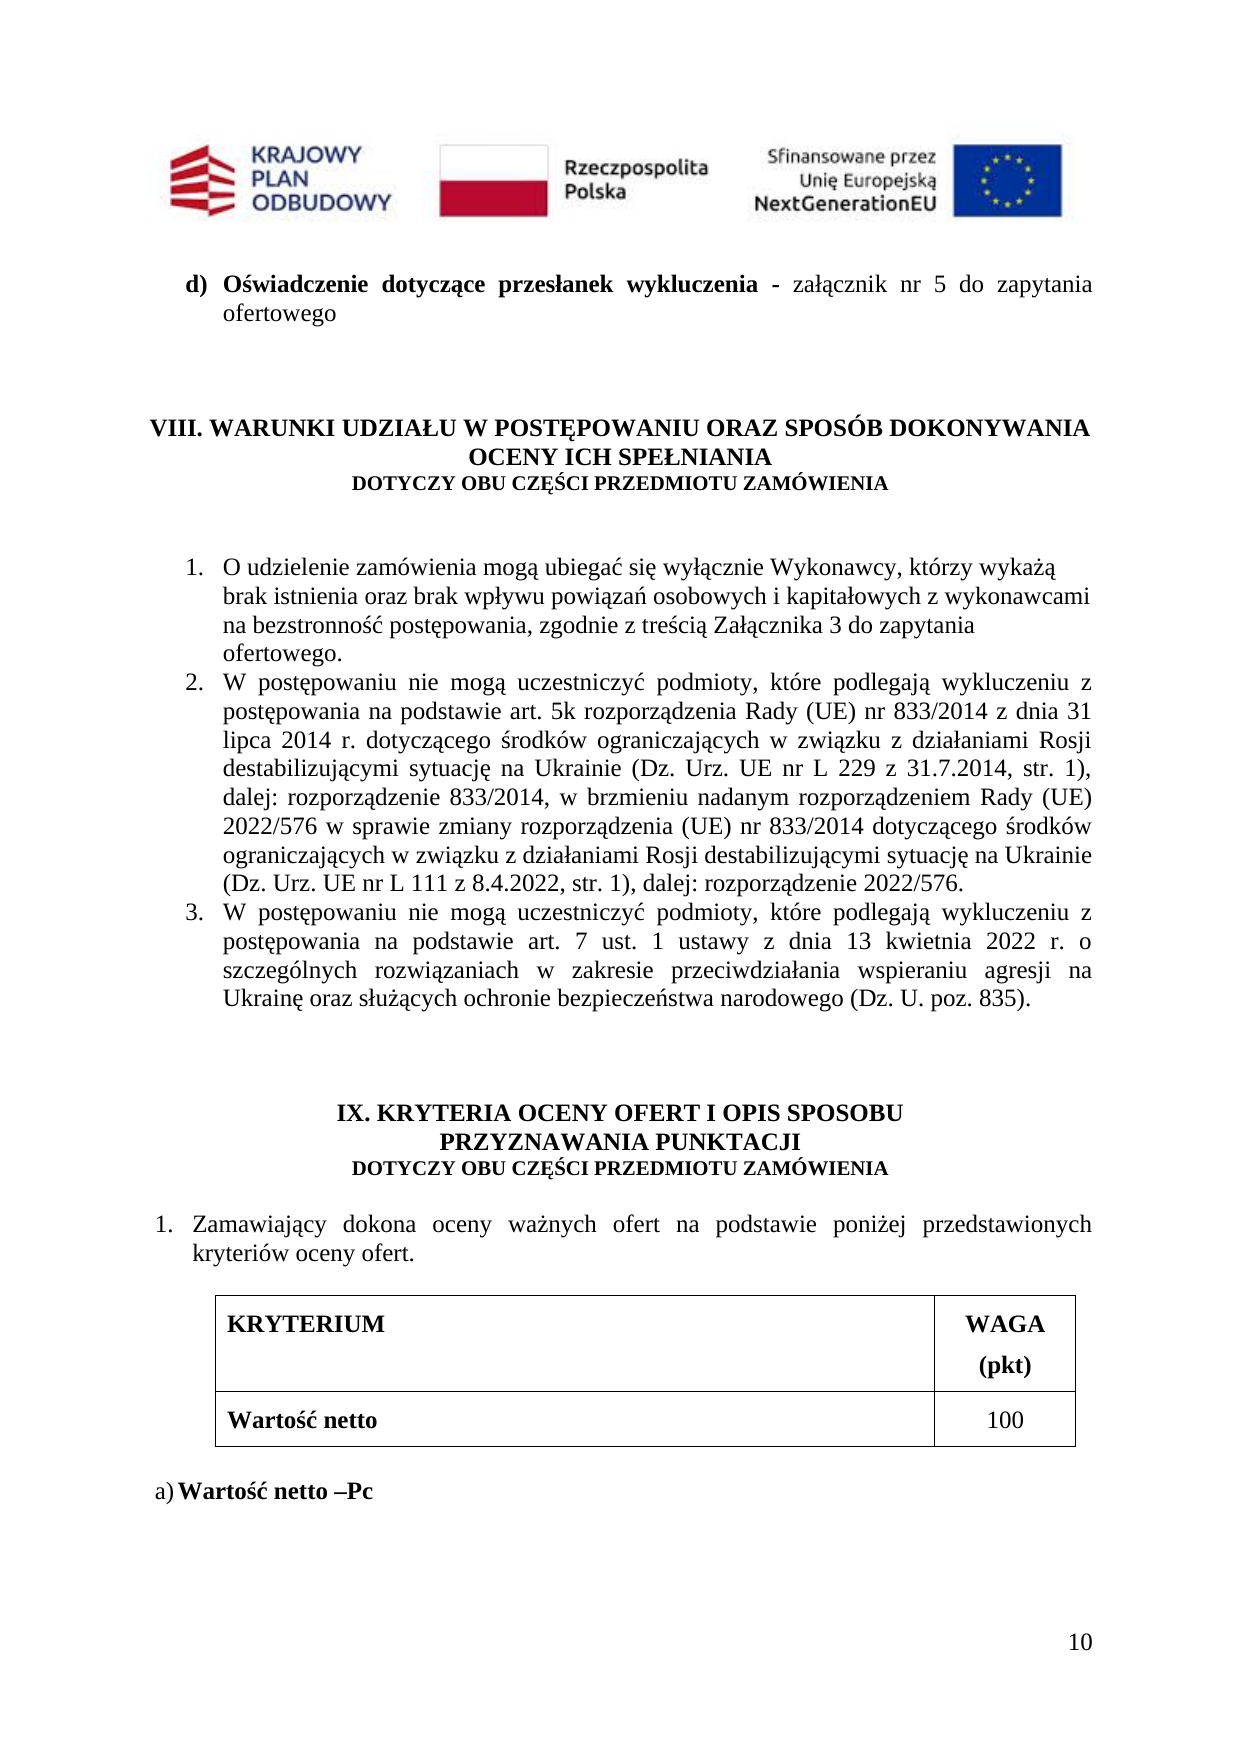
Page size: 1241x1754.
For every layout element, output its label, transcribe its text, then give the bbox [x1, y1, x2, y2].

text VIII. WARUNKI UDZIAŁU W POSTĘPOWANIU ORAZ SPOSÓB DOKONYWANIA OCENY ICH SPEŁNIANIA [148, 413, 1093, 471]
text DOTYCZY OBU CZĘŚCI PRZEDMIOTU ZAMÓWIENIA [148, 1156, 1093, 1180]
text IX. KRYTERIA OCENY OFERT I OPIS SPOSOBU [148, 1098, 1093, 1127]
list W postępowaniu nie mogą uczestniczyć podmioty, które podlegają wykluczeniu z postępowania na podstawie art. 5k rozporządzenia Rady (UE) nr 833/2014 z dnia 31 lipca 2014 r. dotyczącego środków ograniczających w związku z działaniami Rosji destabilizującymi sytuację na Ukrainie (Dz. Urz. UE nr L 229 z 31.7.2014, str. 1), dalej: rozporządzenie 833/2014, w brzmieniu nadanym rozporządzeniem Rady (UE) 2022/576 w sprawie zmiany rozporządzenia (UE) nr 833/2014 dotyczącego środków ograniczających w związku z działaniami Rosji destabilizującymi sytuację na Ukrainie (Dz. Urz. UE nr L 111 z 8.4.2022, str. 1), dalej: rozporządzenie 2022/576. [185, 667, 1093, 897]
table_header WAGA (pkt) [935, 1296, 1075, 1391]
list O udzielenie zamówienia mogą ubiegać się wyłącznie Wykonawcy, którzy wykażą brak istnienia oraz brak wpływu powiązań osobowych i kapitałowych z wykonawcami na bezstronność postępowania, zgodnie z treścią Załącznika 3 do zapytania ofertowego. [185, 552, 1093, 667]
table_header KRYTERIUM [216, 1296, 934, 1391]
text DOTYCZY OBU CZĘŚCI PRZEDMIOTU ZAMÓWIENIA [148, 471, 1093, 495]
text PRZYZNAWANIA PUNKTACJI [148, 1127, 1093, 1156]
picture [147, 122, 1085, 241]
list Wartość netto –Pc [154, 1476, 1134, 1504]
table_cell 100 [935, 1392, 1075, 1446]
list Zamawiający dokona oceny ważnych ofert na podstawie poniżej przedstawionych kryteriów oceny ofert. [154, 1209, 1093, 1266]
table_cell Wartość netto [216, 1392, 934, 1446]
list Oświadczenie dotyczące przesłanek wykluczenia - załącznik nr 5 do zapytania ofertowego [185, 269, 1093, 327]
list W postępowaniu nie mogą uczestniczyć podmioty, które podlegają wykluczeniu z postępowania na podstawie art. 7 ust. 1 ustawy z dnia 13 kwietnia 2022 r. o szczególnych rozwiązaniach w zakresie przeciwdziałania wspieraniu agresji na Ukrainę oraz służących ochronie bezpieczeństwa narodowego (Dz. U. poz. 835). [185, 897, 1093, 1012]
